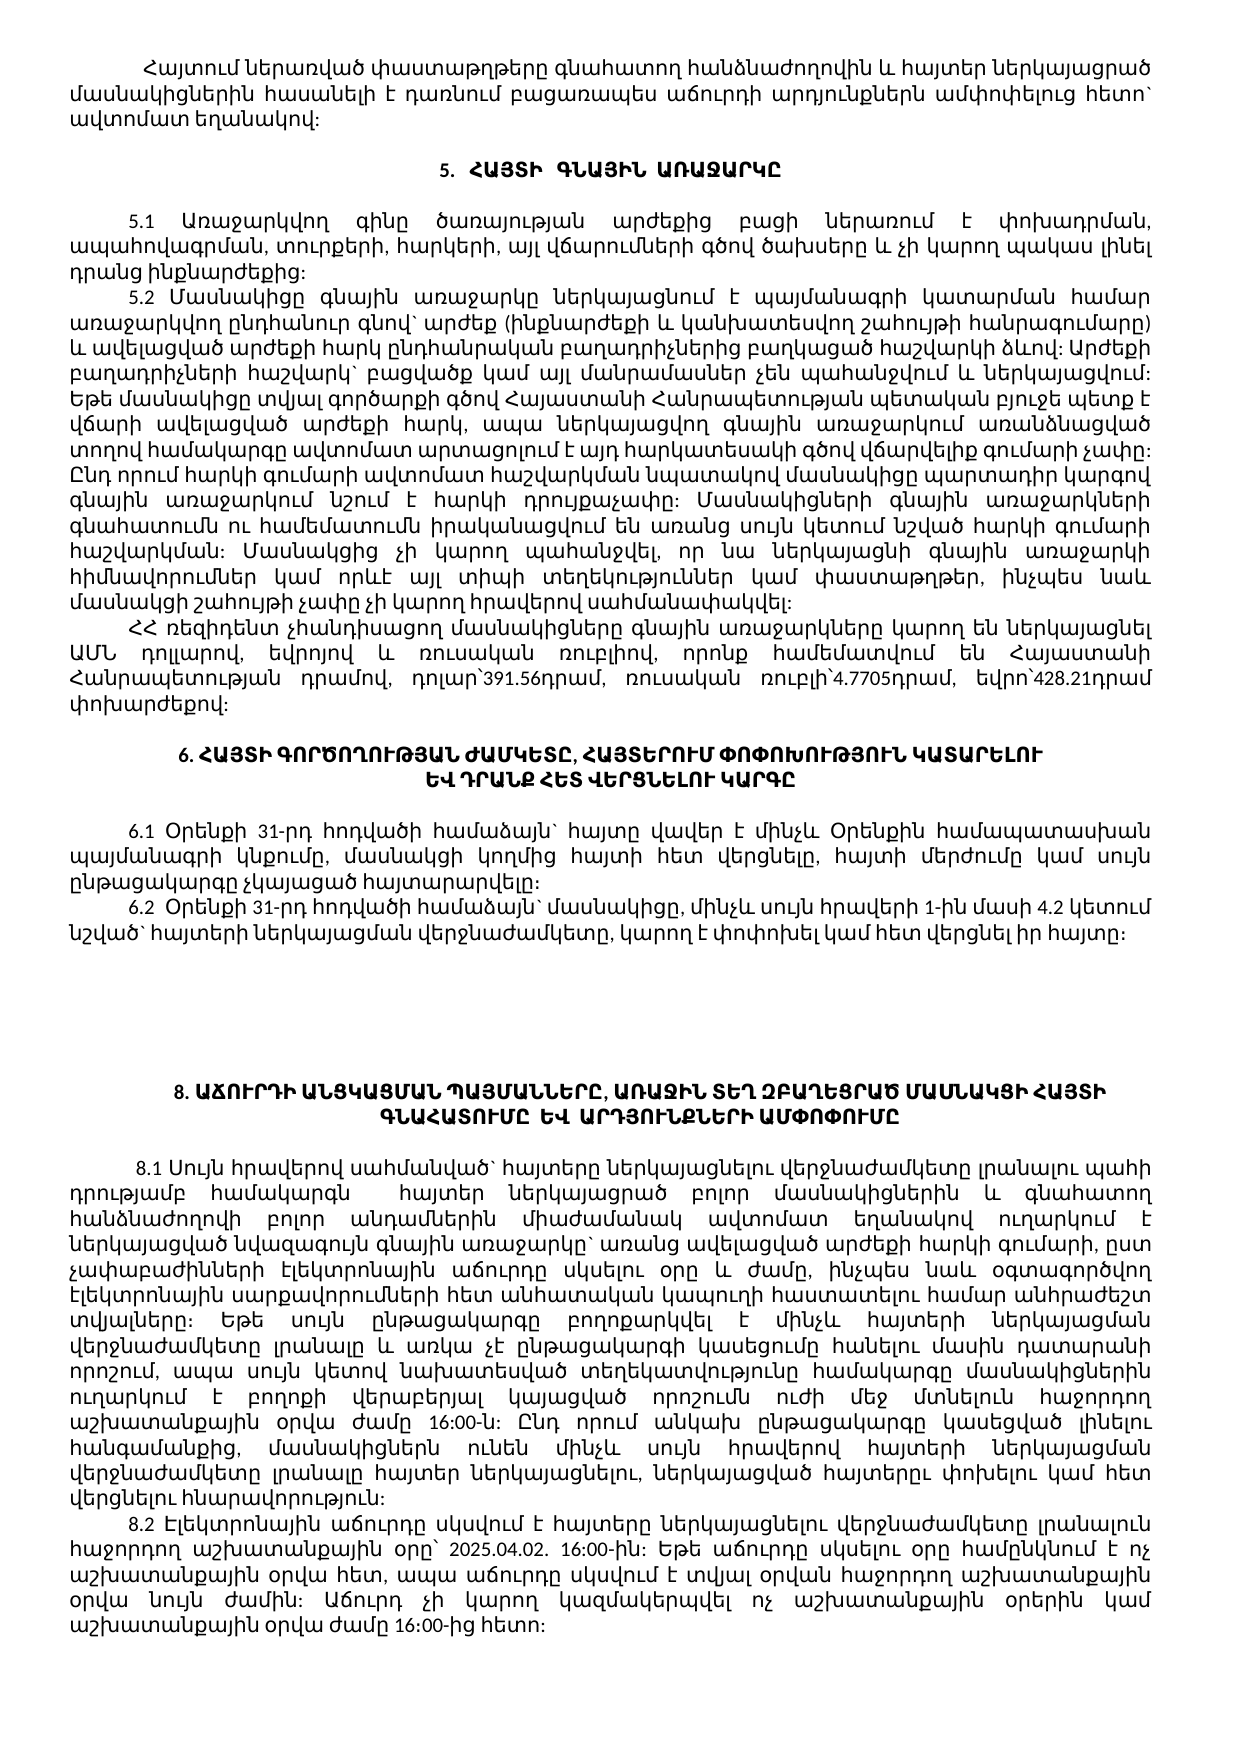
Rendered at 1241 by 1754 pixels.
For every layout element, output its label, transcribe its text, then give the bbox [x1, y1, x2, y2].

text 6.2 Օրենքի 31-րդ հոդվածի համաձայն` մասնակիցը, մինչև սույն հրավերի 1-ին մասի 4.2 կետում նշված` հայտերի ներկայացման վերջնաժամկետը, կարող է փոփոխել կամ հետ վերցնել իր հայտը։ [69, 894, 1152, 945]
text 6. ՀԱՅՏԻ ԳՈՐԾՈՂՈՒԹՅԱՆ ԺԱՄԿԵՏԸ, ՀԱՅՏԵՐՈՒՄ ՓՈՓՈԽՈՒԹՅՈՒՆ ԿԱՏԱՐԵԼՈՒ [69, 742, 1152, 767]
text 8.2 Էլեկտրոնային աճուրդը սկսվում է հայտերը ներկայացնելու վերջնաժամկետը լրանալուն հաջորդող աշխատանքային օրը՝ 2025.04.02. 16:00 -ին: Եթե աճուրդը սկսելու օրը համընկնում է ոչ աշխատանքային օրվա հետ, ապա աճուրդը սկսվում է տվյալ օրվան հաջորդող աշխատանքային օրվա նույն ժամին: Աճուրդ չի կարող կազմակերպվել ոչ աշխատանքային օրերին կամ աշխատանքային օրվա ժամը 16։00-ից հետո: [69, 1511, 1152, 1638]
text Հայտում ներառված փաստաթղթերը գնահատող հանձնաժողովին և հայտեր ներկայացրած մասնակիցներին հասանելի է դառնում բացառապես աճուրդի արդյունքներն ամփոփելուց հետո` ավտոմատ եղանակով: [69, 56, 1152, 132]
text 5. ՀԱՅՏԻ ԳՆԱՅԻՆ ԱՌԱՋԱՐԿԸ [69, 157, 1152, 183]
text ԳՆԱՀԱՏՈՒՄԸ ԵՎ ԱՐԴՅՈՒՆՔՆԵՐԻ ԱՄՓՈՓՈՒՄԸ [69, 1104, 1152, 1130]
text 8. ԱՃՈՒՐԴԻ ԱՆՑԿԱՑՄԱՆ ՊԱՅՄԱՆՆԵՐԸ, ԱՌԱՋԻՆ ՏԵՂ ԶԲԱՂԵՑՐԱԾ ՄԱՍՆԱԿՑԻ ՀԱՅՏԻ [69, 1079, 1152, 1104]
text ԵՎ ԴՐԱՆՔ ՀԵՏ ՎԵՐՑՆԵԼՈՒ ԿԱՐԳԸ [69, 767, 1152, 793]
text 6.1 Օրենքի 31-րդ հոդվածի համաձայն` հայտը վավեր է մինչև Օրենքին համապատասխան պայմանագրի կնքումը, մասնակցի կողմից հայտի հետ վերցնելը, հայտի մերժումը կամ սույն ընթացակարգը չկայացած հայտարարվելը։ [69, 818, 1152, 894]
text 8.1 Սույն հրավերով սահմանված` հայտերը ներկայացնելու վերջնաժամկետը լրանալու պահի դրությամբ համակարգն հայտեր ներկայացրած բոլոր մասնակիցներին և գնահատող հանձնաժողովի բոլոր անդամներին միաժամանակ ավտոմատ եղանակով ուղարկում է ներկայացված նվազագույն գնային առաջարկը` առանց ավելացված արժեքի հարկի գումարի, ըստ չափաբաժինների էլեկտրոնային աճուրդը սկսելու օրը և ժամը, ինչպես նաև օգտագործվող էլեկտրոնային սարքավորումների հետ անհատական կապուղի հաստատելու համար անհրաժեշտ տվյալները։ Եթե սույն ընթացակարգը բողոքարկվել է մինչև հայտերի ներկայացման վերջնաժամկետը լրանալը և առկա չէ ընթացակարգի կասեցումը հանելու մասին դատարանի որոշում, ապա սույն կետով նախատեսված տեղեկատվությունը համակարգը մասնակիցներին ուղարկում է բողոքի վերաբերյալ կայացված որոշումն ուժի մեջ մտնելուն հաջորդող աշխատանքային օրվա ժամը 16:00-ն: Ընդ որում անկախ ընթացակարգը կասեցված լինելու հանգամանքից, մասնակիցներն ունեն մինչև սույն հրավերով հայտերի ներկայացման վերջնաժամկետը լրանալը հայտեր ներկայացնելու, ներկայացված հայտերըւ փոխելու կամ հետ վերցնելու հնարավորություն: [69, 1155, 1152, 1511]
text ՀՀ ռեզիդենտ չհանդիսացող մասնակիցները գնային առաջարկները կարող են ներկայացնել ԱՄՆ դոլլարով, եվրոյով և ռուսական ռուբլիով, որոնք համեմատվում են Հայաստանի Հանրապետության դրամով, դոլար՝391.56դրամ, ռուսական ռուբլի՝4.7705դրամ, եվրո՝428.21դրամ փոխարժեքով: [69, 615, 1152, 716]
text 5.1 Առաջարկվող գինը ծառայության արժեքից բացի ներառում է փոխադրման, ապահովագրման, տուրքերի, հարկերի, այլ վճարումների գծով ծախսերը և չի կարող պակաս լինել դրանց ինքնարժեքից: [69, 208, 1152, 284]
text 5.2 Մասնակիցը գնային առաջարկը ներկայացնում է պայմանագրի կատարման համար առաջարկվող ընդհանուր գնով` արժեք (ինքնարժեքի և կանխատեսվող շահույթի հանրագումարը) և ավելացված արժեքի հարկ ընդհանրական բաղադրիչներից բաղկացած հաշվարկի ձևով: Արժեքի բաղադրիչների հաշվարկ` բացվածք կամ այլ մանրամասներ չեն պահանջվում և ներկայացվում: Եթե մասնակիցը տվյալ գործարքի գծով Հայաստանի Հանրապետության պետական բյուջե պետք է վճարի ավելացված արժեքի հարկ, ապա ներկայացվող գնային առաջարկում առանձնացված տողով համակարգը ավտոմատ արտացոլում է այդ հարկատեսակի գծով վճարվելիք գումարի չափը: Ընդ որում հարկի գումարի ավտոմատ հաշվարկման նպատակով մասնակիցը պարտադիր կարգով գնային առաջարկում նշում է հարկի դրույքաչափը: Մասնակիցների գնային առաջարկների գնահատումն ու համեմատումն իրականացվում են առանց սույն կետում նշված հարկի գումարի հաշվարկման: Մասնակցից չի կարող պահանջվել, որ նա ներկայացնի գնային առաջարկի հիմնավորումներ կամ որևէ այլ տիպի տեղեկություններ կամ փաստաթղթեր, ինչպես նաև մասնակցի շահույթի չափը չի կարող հրավերով սահմանափակվել: [69, 284, 1152, 615]
